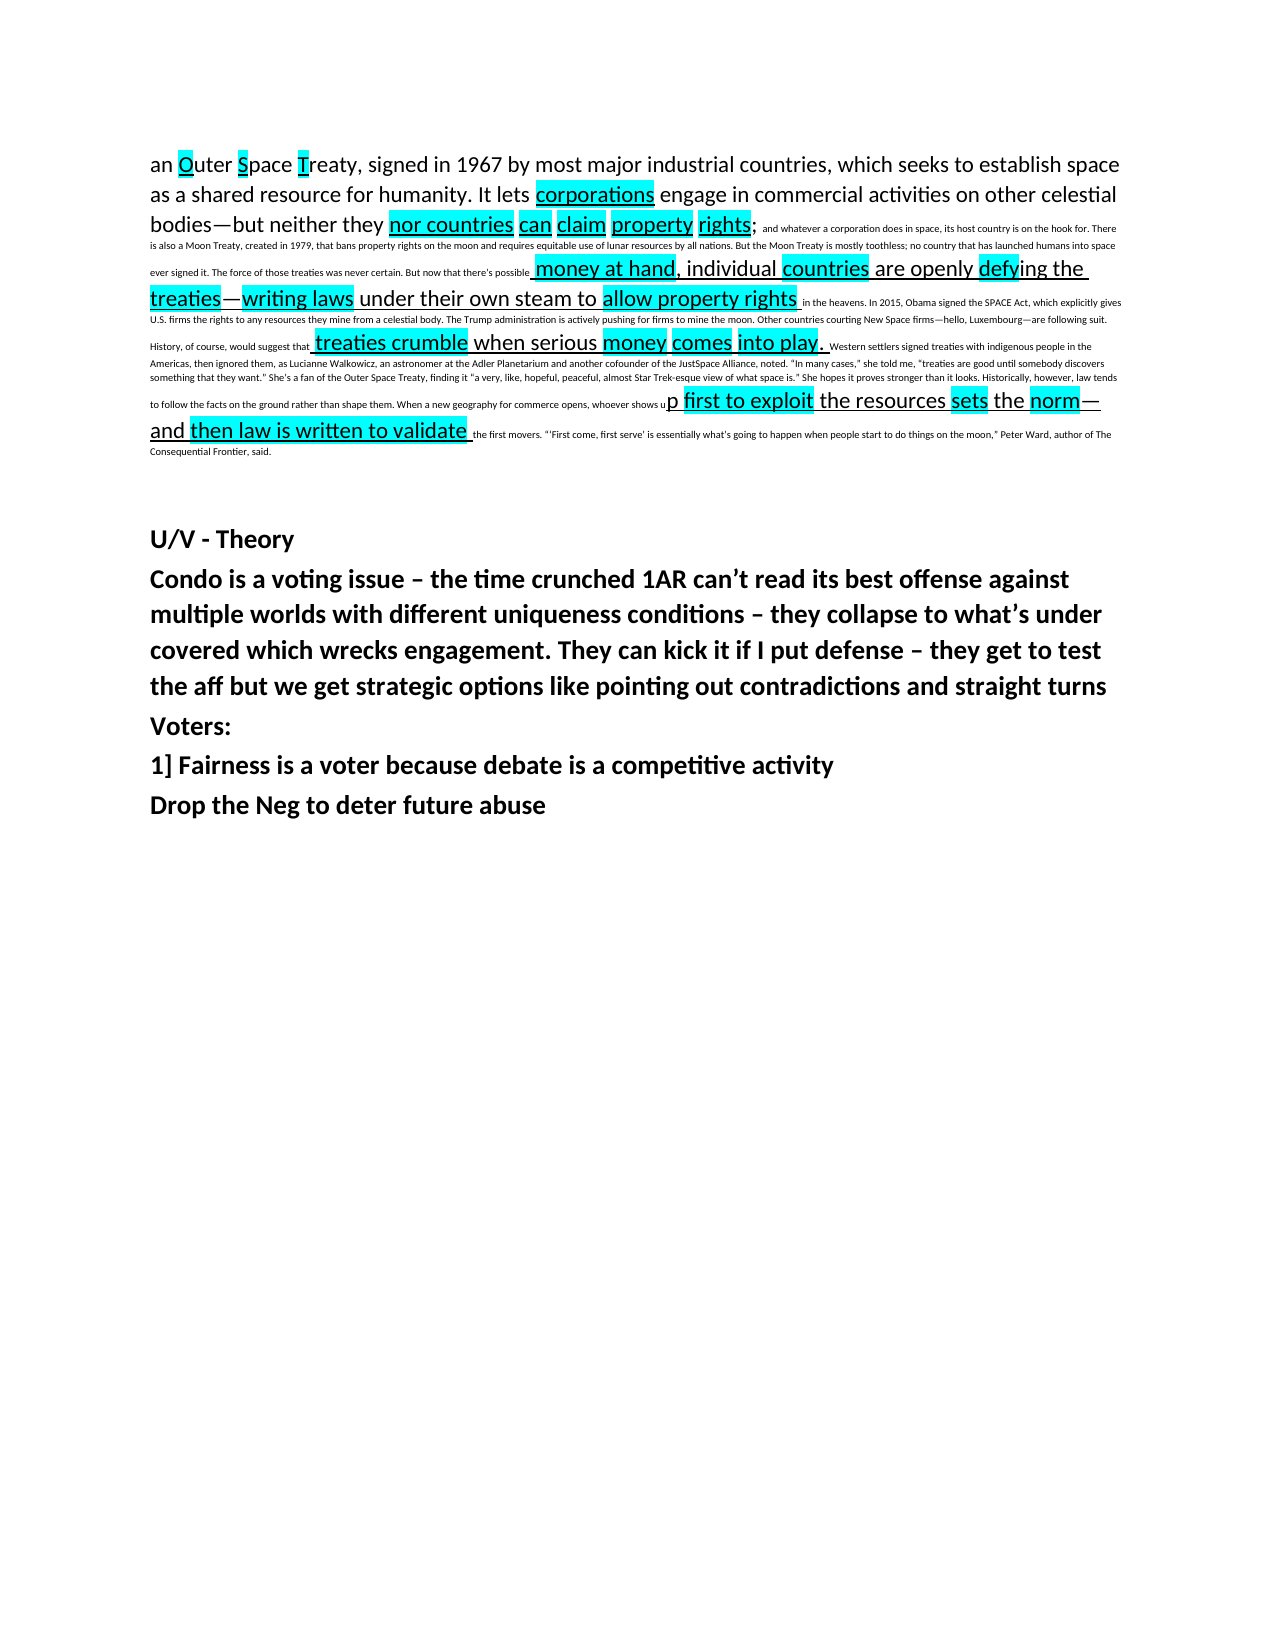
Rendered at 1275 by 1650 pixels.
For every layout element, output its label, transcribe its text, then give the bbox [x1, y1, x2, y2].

subtitle U/V - Theory [150, 522, 1125, 555]
subtitle Condo is a voting issue – the time crunched 1AR can’t read its best offense against multiple worlds with different uniqueness conditions – they collapse to what’s under covered which wrecks engagement. They can kick it if I put defense – they get to test the aff but we get strategic options like pointing out contradictions and straight turns [150, 562, 1125, 702]
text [150, 150, 1125, 458]
subtitle Voters: [150, 709, 1125, 742]
subtitle 1] Fairness is a voter because debate is a competitive activity [150, 748, 1125, 781]
subtitle Drop the Neg to deter future abuse [150, 788, 1125, 821]
